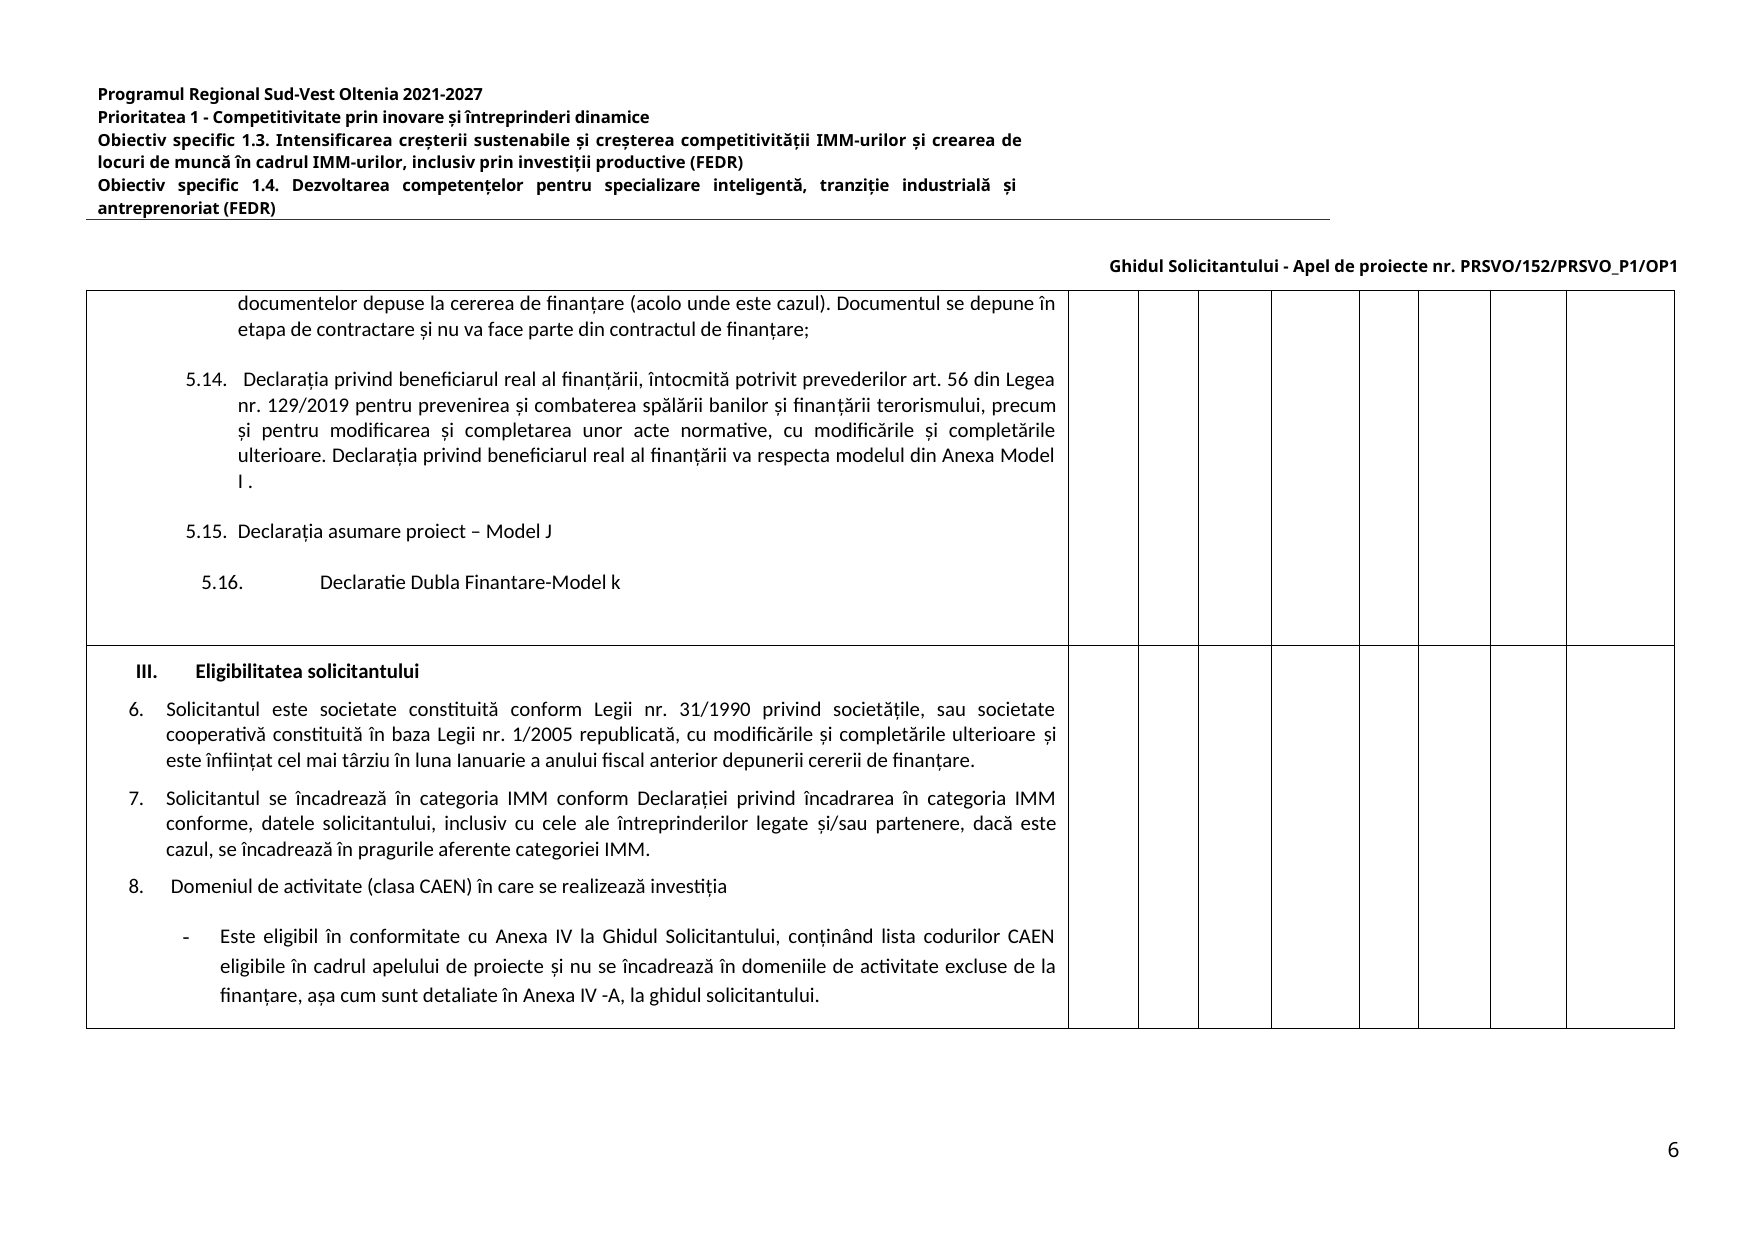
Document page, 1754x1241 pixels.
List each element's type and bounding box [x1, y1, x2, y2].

table_cell [1491, 646, 1566, 1028]
table_cell [1272, 291, 1359, 645]
table_cell [1419, 291, 1490, 645]
table_cell [87, 291, 1068, 645]
table_cell [1491, 291, 1566, 645]
table_cell [1069, 646, 1138, 1028]
table_cell [1199, 646, 1271, 1028]
table_cell [1567, 646, 1674, 1028]
table_cell [1139, 646, 1198, 1028]
table_cell [1419, 646, 1490, 1028]
table_cell [1199, 291, 1271, 645]
table_cell [1360, 646, 1418, 1028]
table_cell [87, 646, 1068, 1028]
table_cell [1069, 291, 1138, 645]
table_cell [1360, 291, 1418, 645]
table_cell [1272, 646, 1359, 1028]
table_cell [1567, 291, 1674, 645]
table_cell [1139, 291, 1198, 645]
